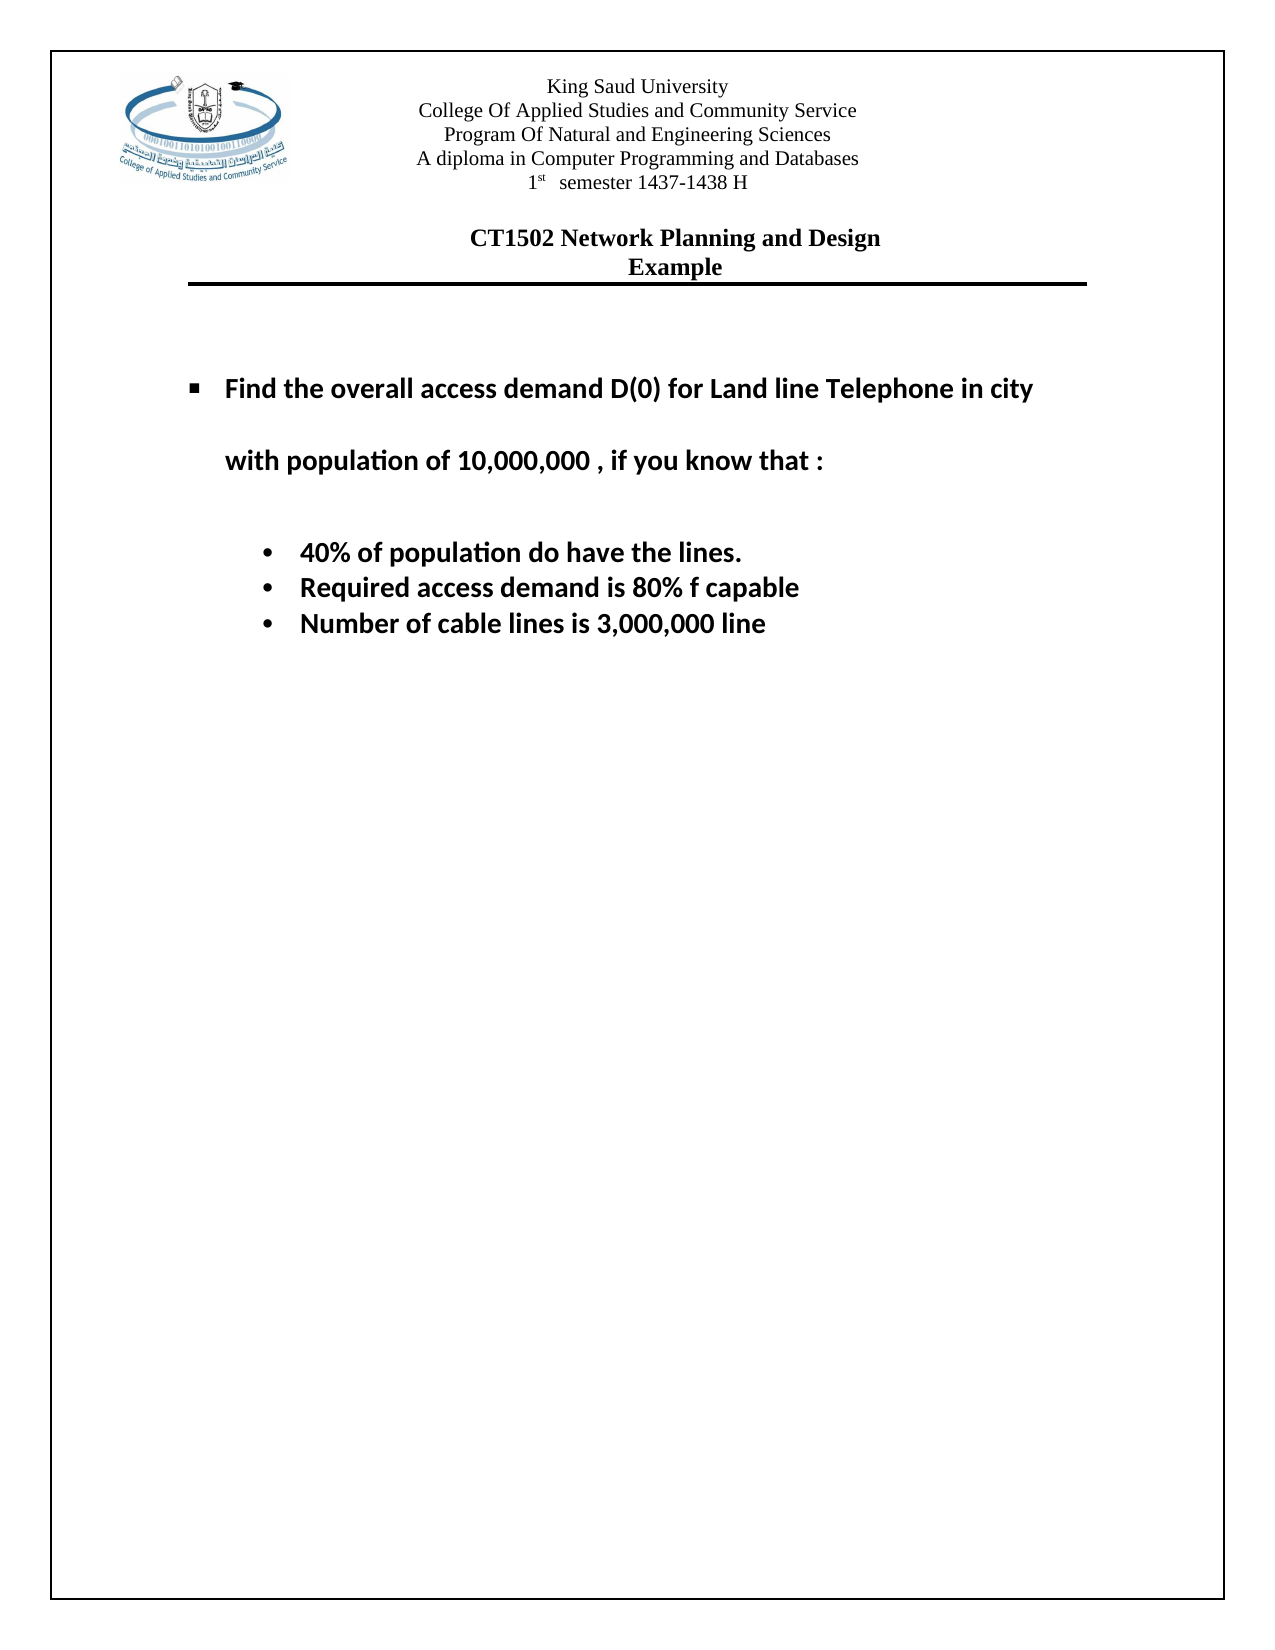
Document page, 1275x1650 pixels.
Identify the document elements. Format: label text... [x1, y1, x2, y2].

text Example [187, 252, 1087, 286]
picture [118, 73, 290, 183]
list 40% of population do have the lines. [262, 534, 1087, 569]
list Number of cable lines is 3,000,000 line [262, 605, 1087, 641]
list Required access demand is 80% f capable [262, 569, 1087, 605]
text CT1502 Network Planning and Design [187, 223, 1087, 252]
list Find the overall access demand D(0) for Land line Telephone in city with population of 10,000,000 , if you know that : [187, 370, 1087, 477]
